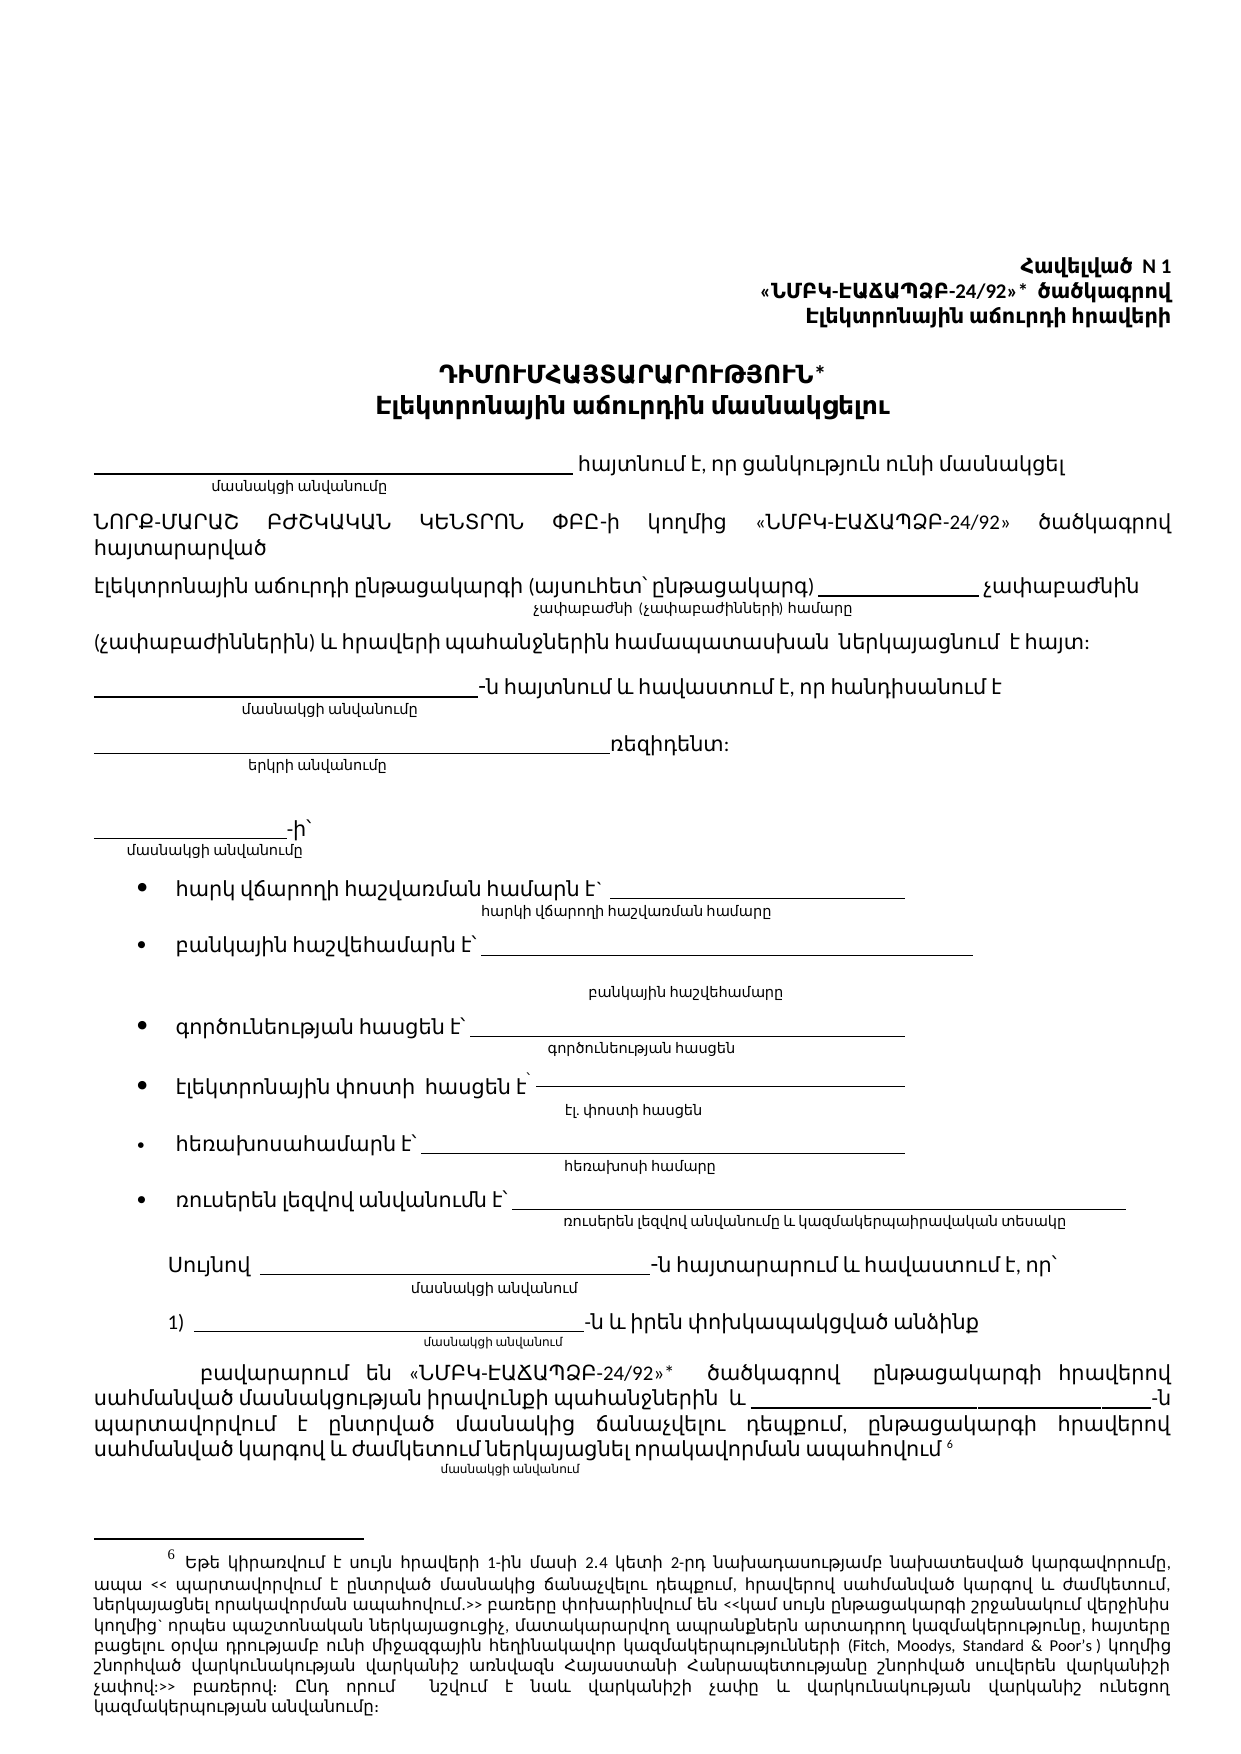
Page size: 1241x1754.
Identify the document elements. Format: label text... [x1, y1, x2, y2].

text 1) -ն և իրեն փոխկապակցված անձինք [94, 1309, 1171, 1335]
text երկրի անվանումը [94, 756, 1171, 787]
text -ի՝ [94, 816, 1171, 841]
text Սույնով -ն հայտարարում և հավաստում է, որ՝ [94, 1248, 1171, 1279]
list գործունեության հասցեն է՝ [138, 1014, 1171, 1040]
subtitle Էլեկտրոնային աճուրդին մասնակցելու [94, 390, 1171, 421]
list հեռախոսահամարն է՝ [138, 1131, 1171, 1157]
text ռուսերեն լեզվով անվանումը և կազմակերպաիրավական տեսակը [94, 1213, 1171, 1243]
text ՆՈՐՔ-ՄԱՐԱՇ ԲԺՇԿԱԿԱՆ ԿԵՆՏՐՈՆ ՓԲԸ-ի կողմից «ՆՄԲԿ-ԷԱՃԱՊՁԲ-24/92» ծածկագրով հայտարարված [94, 507, 1171, 561]
text էլ. փոստի հասցեն [94, 1101, 1171, 1131]
text չափաբաժնի (չափաբաժինների) համարը [94, 599, 1171, 629]
list էլեկտրոնային փոստի հասցեն է՝ [138, 1070, 1171, 1101]
text բանկային հաշվեհամարը [94, 983, 1171, 1014]
list բանկային հաշվեհամարն է՝ [138, 933, 1171, 983]
text մասնակցի անվանումը [94, 477, 1171, 507]
text -ն հայտնում և հավաստում է, որ հանդիսանում է [94, 670, 1171, 701]
text բավարարում են «ՆՄԲԿ-ԷԱՃԱՊՁԲ-24/92»* ծածկագրով ընթացակարգի հրավերով սահմանված մասնակցության իրավունքի պահանջներին և -ն պարտավորվում է ընտրված մասնակից ճանաչվելու դեպքում, ընթացակարգի հրավերով սահմանված կարգով և ժամկետում ներկայացնել որակավորման ապահովում [94, 1360, 1171, 1462]
text հայտնում է, որ ցանկություն ունի մասնակցել [94, 451, 1171, 477]
list ռուսերեն լեզվով անվանումն է՝ [138, 1187, 1171, 1213]
text (չափաբաժիններին) և հրավերի պահանջներին համապատասխան ներկայացնում է հայտ: [94, 629, 1171, 655]
text Էլեկտրոնային աճուրդի հրավերի [94, 304, 1171, 329]
text ռեզիդենտ: [94, 731, 1171, 756]
text մասնակցի անվանում [94, 1462, 1171, 1487]
text մասնակցի անվանում [94, 1279, 1171, 1309]
text հարկի վճարողի հաշվառման համարը [94, 902, 1171, 933]
text մասնակցի անվանումը [94, 841, 1171, 872]
text մասնակցի անվանում [94, 1335, 1171, 1360]
text Հավելված N 1 [94, 253, 1171, 278]
text «ՆՄԲԿ-ԷԱՃԱՊՁԲ-24/92»* ծածկագրով [94, 278, 1171, 304]
list հարկ վճարողի հաշվառման համարն է` [138, 872, 1171, 902]
text էլեկտրոնային աճուրդի ընթացակարգի (այսուհետ՝ ընթացակարգ) չափաբաժնին [94, 573, 1171, 599]
text ԴԻՄՈՒՄՀԱՅՏԱՐԱՐՈՒԹՅՈՒՆ* [94, 360, 1171, 390]
text մասնակցի անվանումը [94, 701, 1171, 731]
text գործունեության հասցեն [94, 1040, 1171, 1070]
text հեռախոսի համարը [462, 1157, 1171, 1187]
